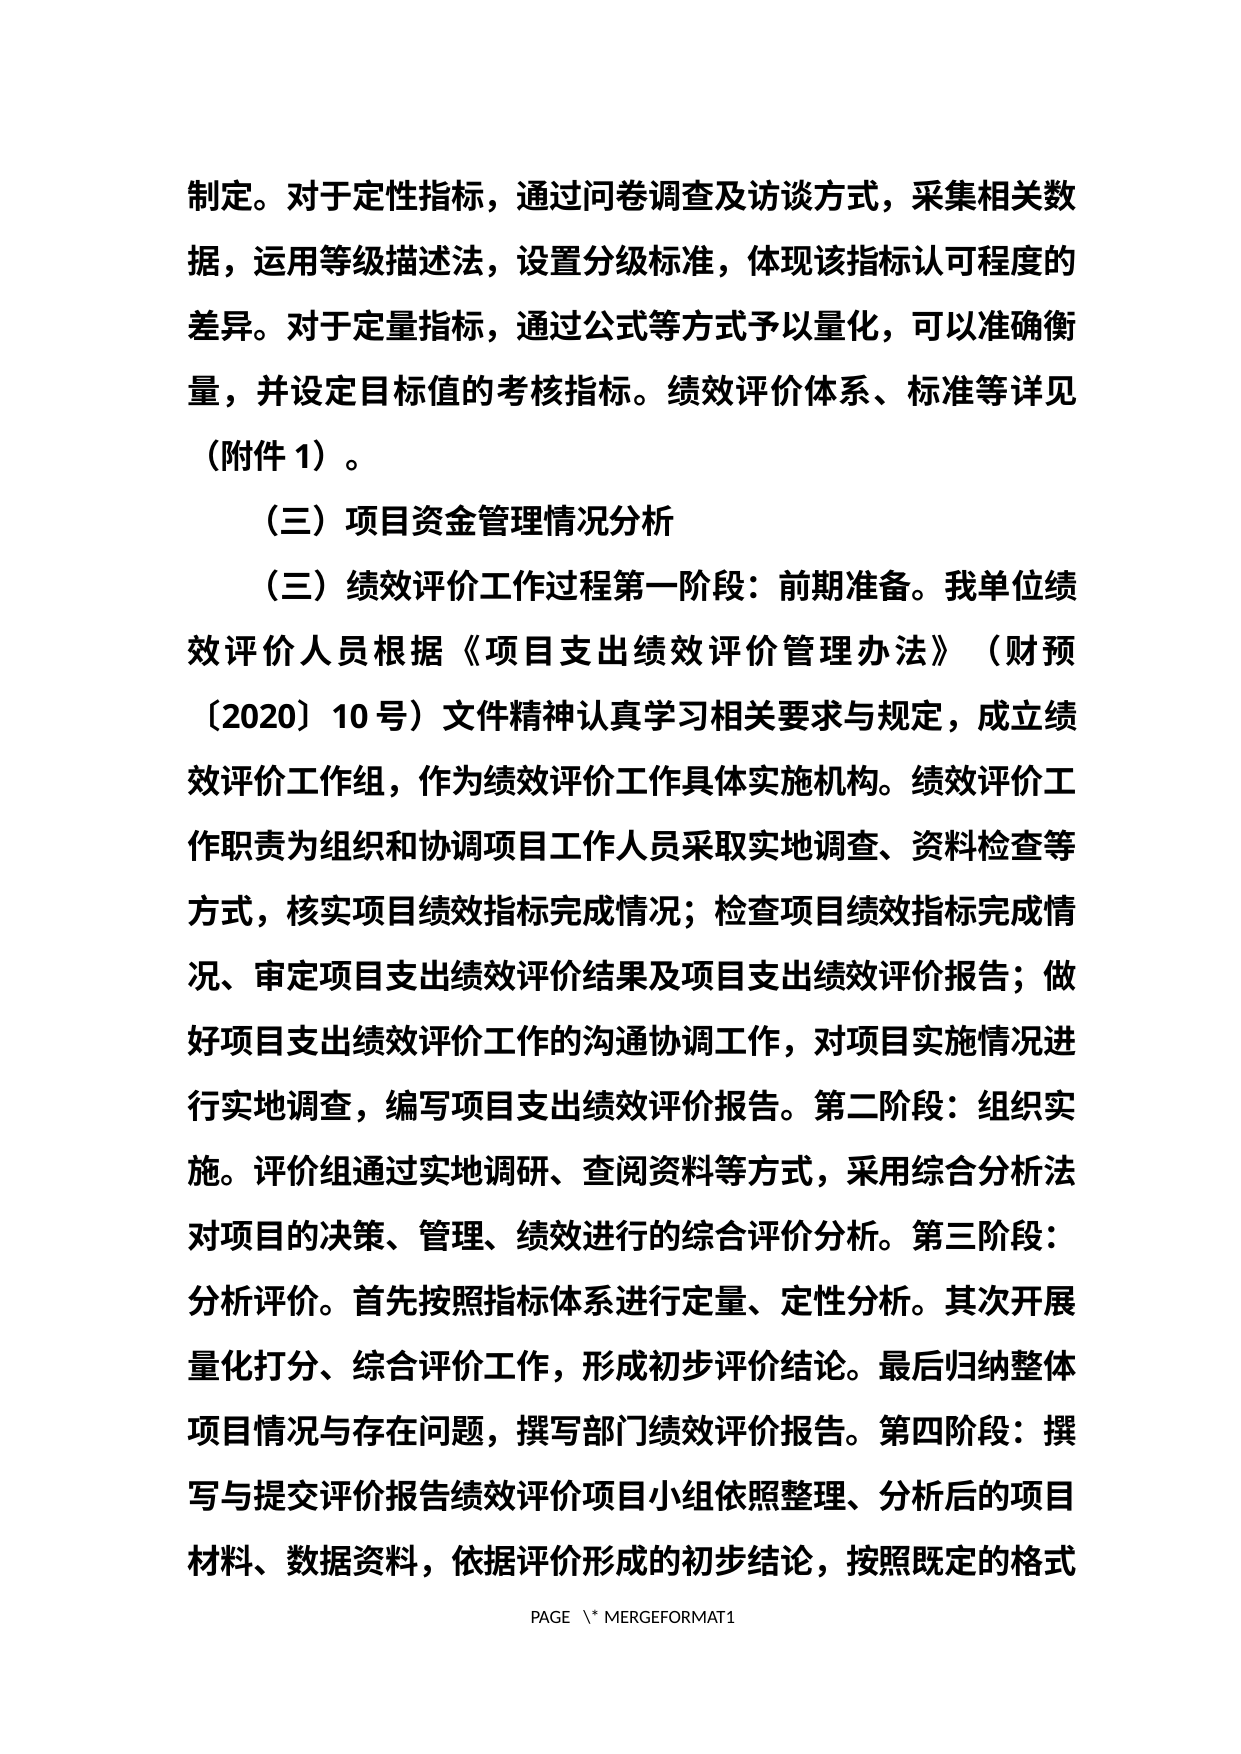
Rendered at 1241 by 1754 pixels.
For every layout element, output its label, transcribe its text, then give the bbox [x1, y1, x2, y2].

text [187, 552, 1078, 1592]
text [187, 162, 1078, 487]
text （三）项目资金管理情况分析 [187, 487, 1078, 552]
